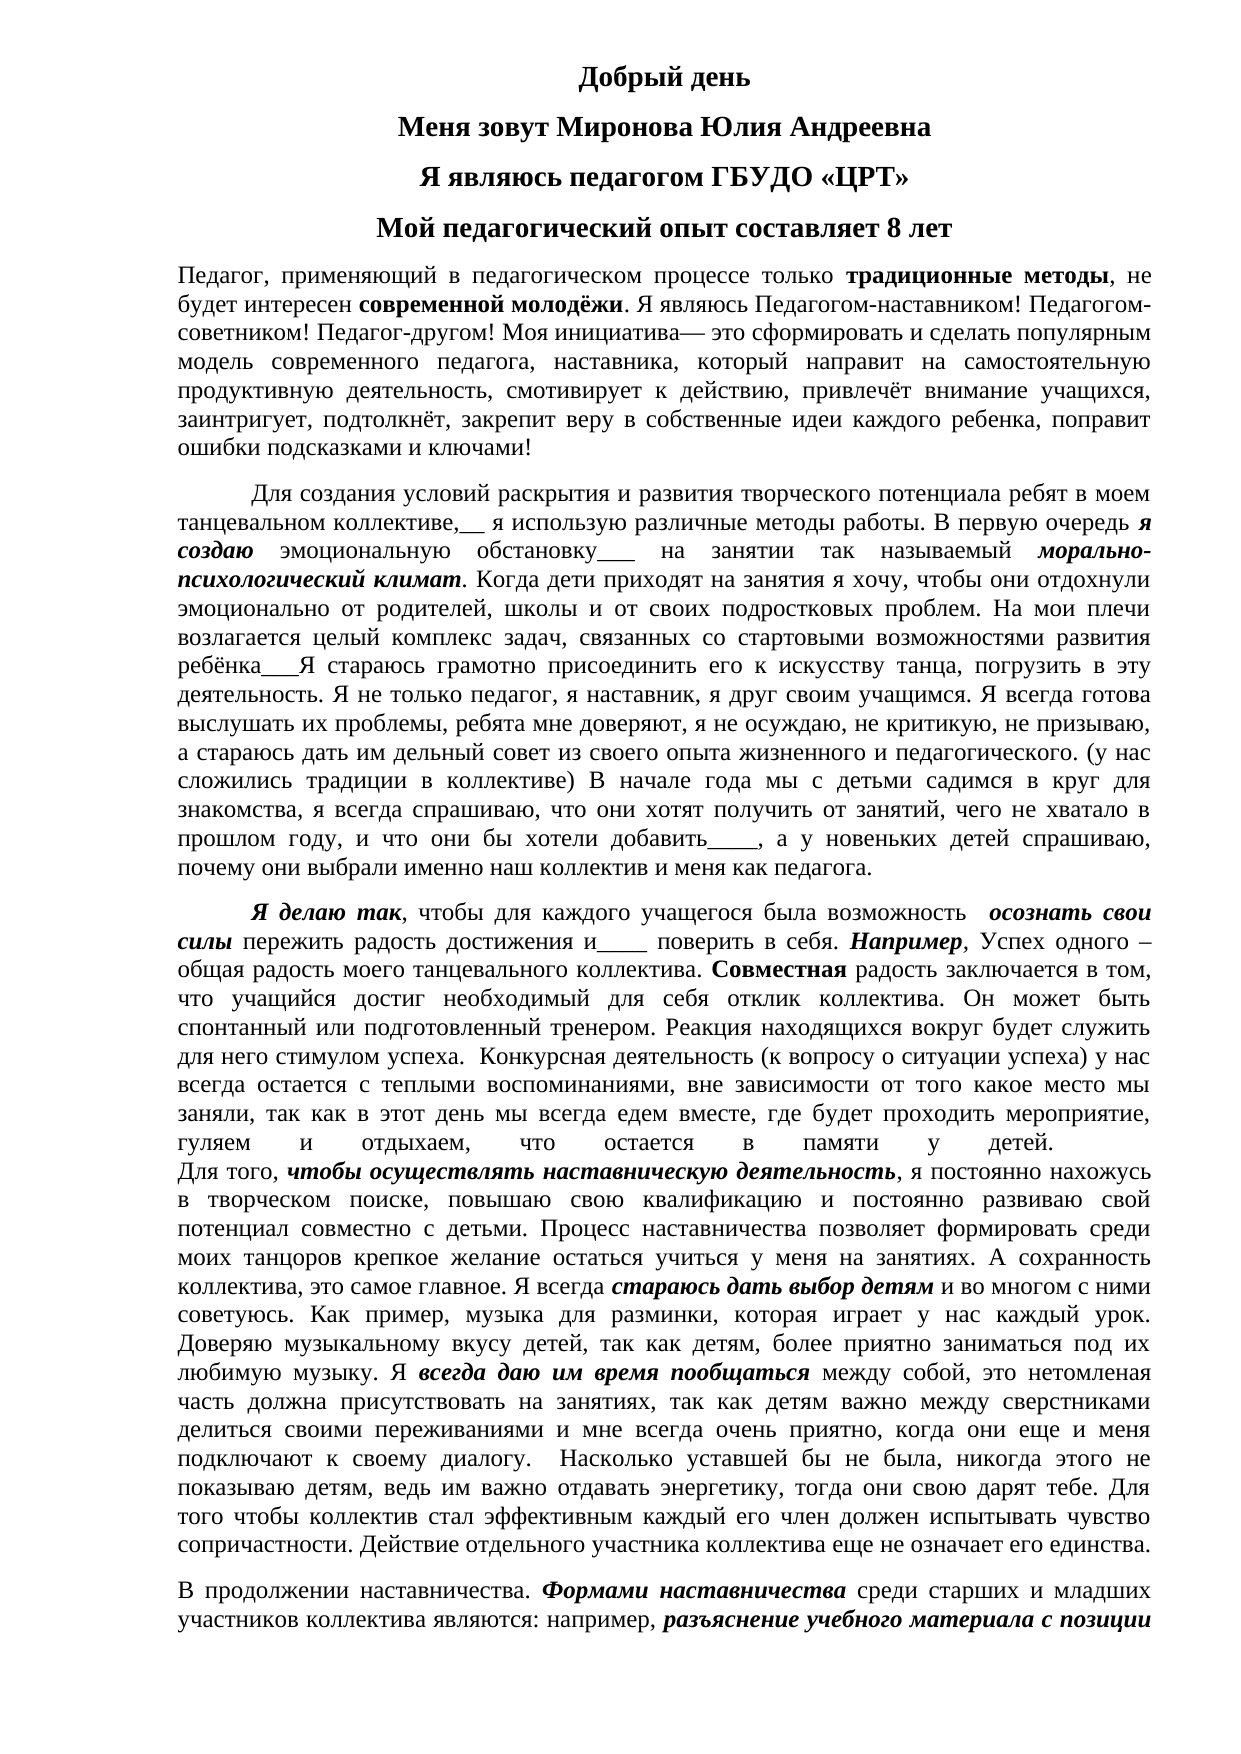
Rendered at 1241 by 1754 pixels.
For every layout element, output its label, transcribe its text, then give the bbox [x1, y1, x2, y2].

text Педагог, применяющий в педагогическом процессе только традиционные методы, не будет интересен современной молодёжи. Я являюсь Педагогом-наставником! Педагогом-советником! Педагог-другом! Моя инициатива— это сформировать и сделать популярным модель современного педагога, наставника, который направит на самостоятельную продуктивную деятельность, смотивирует к действию, привлечёт внимание учащихся, заинтригует, подтолкнёт, закрепит веру в собственные идеи каждого ребенка, поправит ошибки подсказками и ключами! [177, 260, 1152, 461]
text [177, 1575, 1152, 1632]
text Мой педагогический опыт составляет 8 лет [177, 210, 1152, 243]
text Я делаю так, чтобы для каждого учащегося была возможность осознать свои силы пережить радость достижения и____ поверить в себя. Например, Успех одного – общая радость моего танцевального коллектива. Совместная радость заключается в том, что учащийся достиг необходимый для себя отклик коллектива. Он может быть спонтанный или подготовленный тренером. Реакция находящихся вокруг будет служить для него стимулом успеха. Конкурсная деятельность (к вопросу о ситуации успеха) у нас всегда остается с теплыми воспоминаниями, вне зависимости от того какое место мы заняли, так как в этот день мы всегда едем вместе, где будет проходить мероприятие, гуляем и отдыхаем, что остается в памяти у детей. Для того, чтобы осуществлять наставническую деятельность, я постоянно нахожусь в творческом поиске, повышаю свою квалификацию и постоянно развиваю свой потенциал совместно с детьми. Процесс наставничества позволяет формировать среди моих танцоров крепкое желание остаться учиться у меня на занятиях. А сохранность коллектива, это самое главное. Я всегда стараюсь дать выбор детям и во многом с ними советуюсь. Как пример, музыка для разминки, которая играет у нас каждый урок. Доверяю музыкальному вкусу детей, так как детям, более приятно заниматься под их любимую музыку. Я всегда даю им время пообщаться между собой, это нетомленая часть должна присутствовать на занятиях, так как детям важно между сверстниками делиться своими переживаниями и мне всегда очень приятно, когда они еще и меня подключают к своему диалогу. Насколько уставшей бы не была, никогда этого не показываю детям, ведь им важно отдавать энергетику, тогда они свою дарят тебе. Для того чтобы коллектив стал эффективным каждый его член должен испытывать чувство сопричастности. Действие отдельного участника коллектива еще не означает его единства. [177, 897, 1152, 1558]
text Добрый день [177, 59, 1152, 93]
text Для создания условий раскрытия и развития творческого потенциала ребят в моем танцевальном коллективе,__ я использую различные методы работы. В первую очередь я создаю эмоциональную обстановку___ на занятии так называемый морально-психологический климат. Когда дети приходят на занятия я хочу, чтобы они отдохнули эмоционально от родителей, школы и от своих подростковых проблем. На мои плечи возлагается целый комплекс задач, связанных со стартовыми возможностями развития ребёнка___Я стараюсь грамотно присоединить его к искусству танца, погрузить в эту деятельность. Я не только педагог, я наставник, я друг своим учащимся. Я всегда готова выслушать их проблемы, ребята мне доверяют, я не осуждаю, не критикую, не призываю, а стараюсь дать им дельный совет из своего опыта жизненного и педагогического. (у нас сложились традиции в коллективе) В начале года мы с детьми садимся в круг для знакомства, я всегда спрашиваю, что они хотят получить от занятий, чего не хватало в прошлом году, и что они бы хотели добавить____, а у новеньких детей спрашиваю, почему они выбрали именно наш коллектив и меня как педагога. [177, 478, 1152, 880]
text Я являюсь педагогом ГБУДО «ЦРТ» [177, 159, 1152, 193]
text Меня зовут Миронова Юлия Андреевна [177, 109, 1152, 143]
